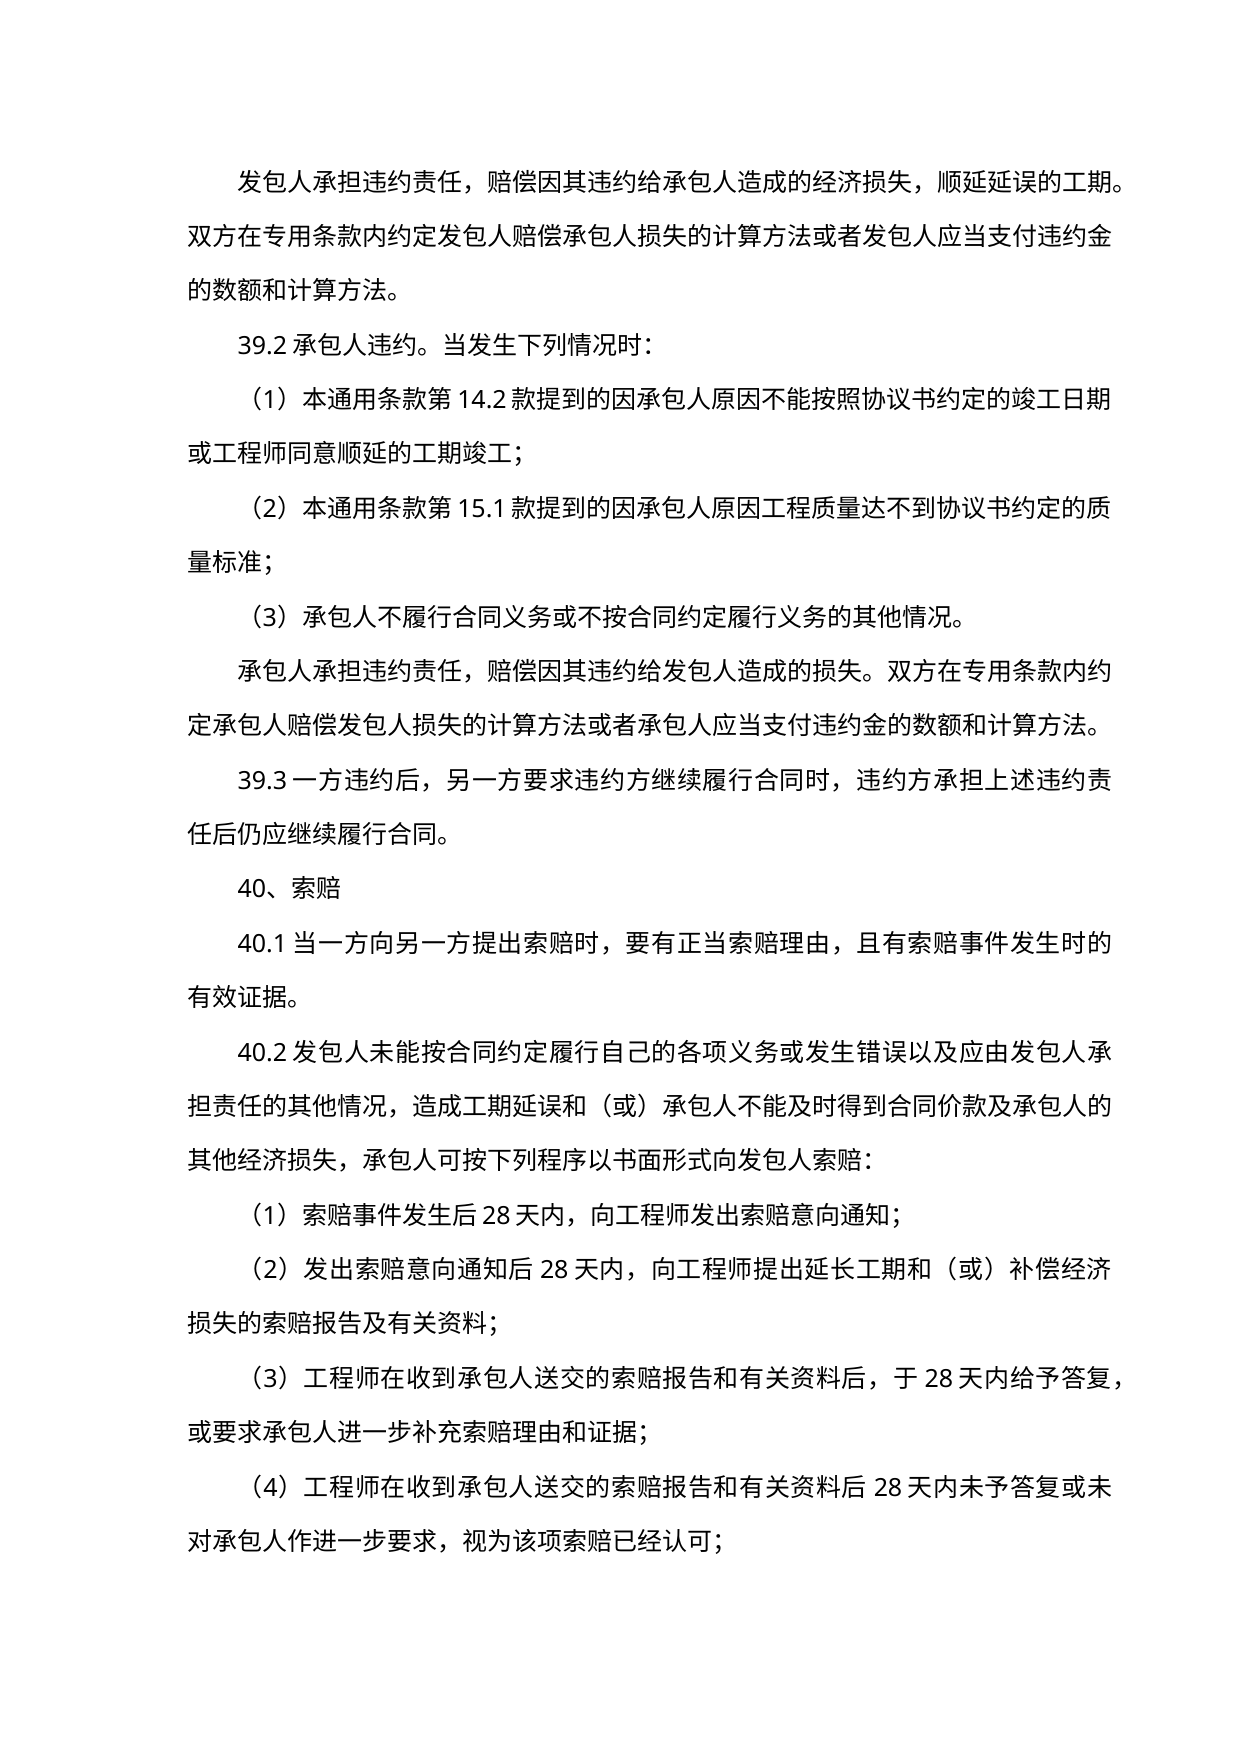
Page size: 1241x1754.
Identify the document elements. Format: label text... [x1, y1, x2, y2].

text 39.2承包人违约。当发生下列情况时： [187, 325, 1112, 361]
text 承包人承担违约责任，赔偿因其违约给发包人造成的损失。双方在专用条款内约定承包人赔偿发包人损失的计算方法或者承包人应当支付违约金的数额和计算方法。 [187, 651, 1112, 742]
text （1）本通用条款第14.2款提到的因承包人原因不能按照协议书约定的竣工日期或工程师同意顺延的工期竣工； [187, 379, 1112, 470]
text 发包人承担违约责任，赔偿因其违约给承包人造成的经济损失，顺延延误的工期。双方在专用条款内约定发包人赔偿承包人损失的计算方法或者发包人应当支付违约金的数额和计算方法。 [187, 162, 1112, 307]
text 40、索赔 [187, 869, 1112, 905]
text （2）发出索赔意向通知后28天内，向工程师提出延长工期和（或）补偿经济损失的索赔报告及有关资料； [187, 1249, 1112, 1340]
text （3）工程师在收到承包人送交的索赔报告和有关资料后，于28天内给予答复，或要求承包人进一步补充索赔理由和证据； [187, 1358, 1112, 1449]
text 40.1当一方向另一方提出索赔时，要有正当索赔理由，且有索赔事件发生时的有效证据。 [187, 923, 1112, 1014]
text （3）承包人不履行合同义务或不按合同约定履行义务的其他情况。 [187, 597, 1112, 633]
text 39.3一方违约后，另一方要求违约方继续履行合同时，违约方承担上述违约责任后仍应继续履行合同。 [187, 760, 1112, 851]
text （2）本通用条款第15.1款提到的因承包人原因工程质量达不到协议书约定的质量标准； [187, 488, 1112, 579]
text （4）工程师在收到承包人送交的索赔报告和有关资料后28天内未予答复或未对承包人作进一步要求，视为该项索赔已经认可； [187, 1467, 1112, 1558]
text （1）索赔事件发生后28天内，向工程师发出索赔意向通知； [187, 1195, 1112, 1231]
text 40.2发包人未能按合同约定履行自己的各项义务或发生错误以及应由发包人承担责任的其他情况，造成工期延误和（或）承包人不能及时得到合同价款及承包人的其他经济损失，承包人可按下列程序以书面形式向发包人索赔： [187, 1032, 1112, 1177]
